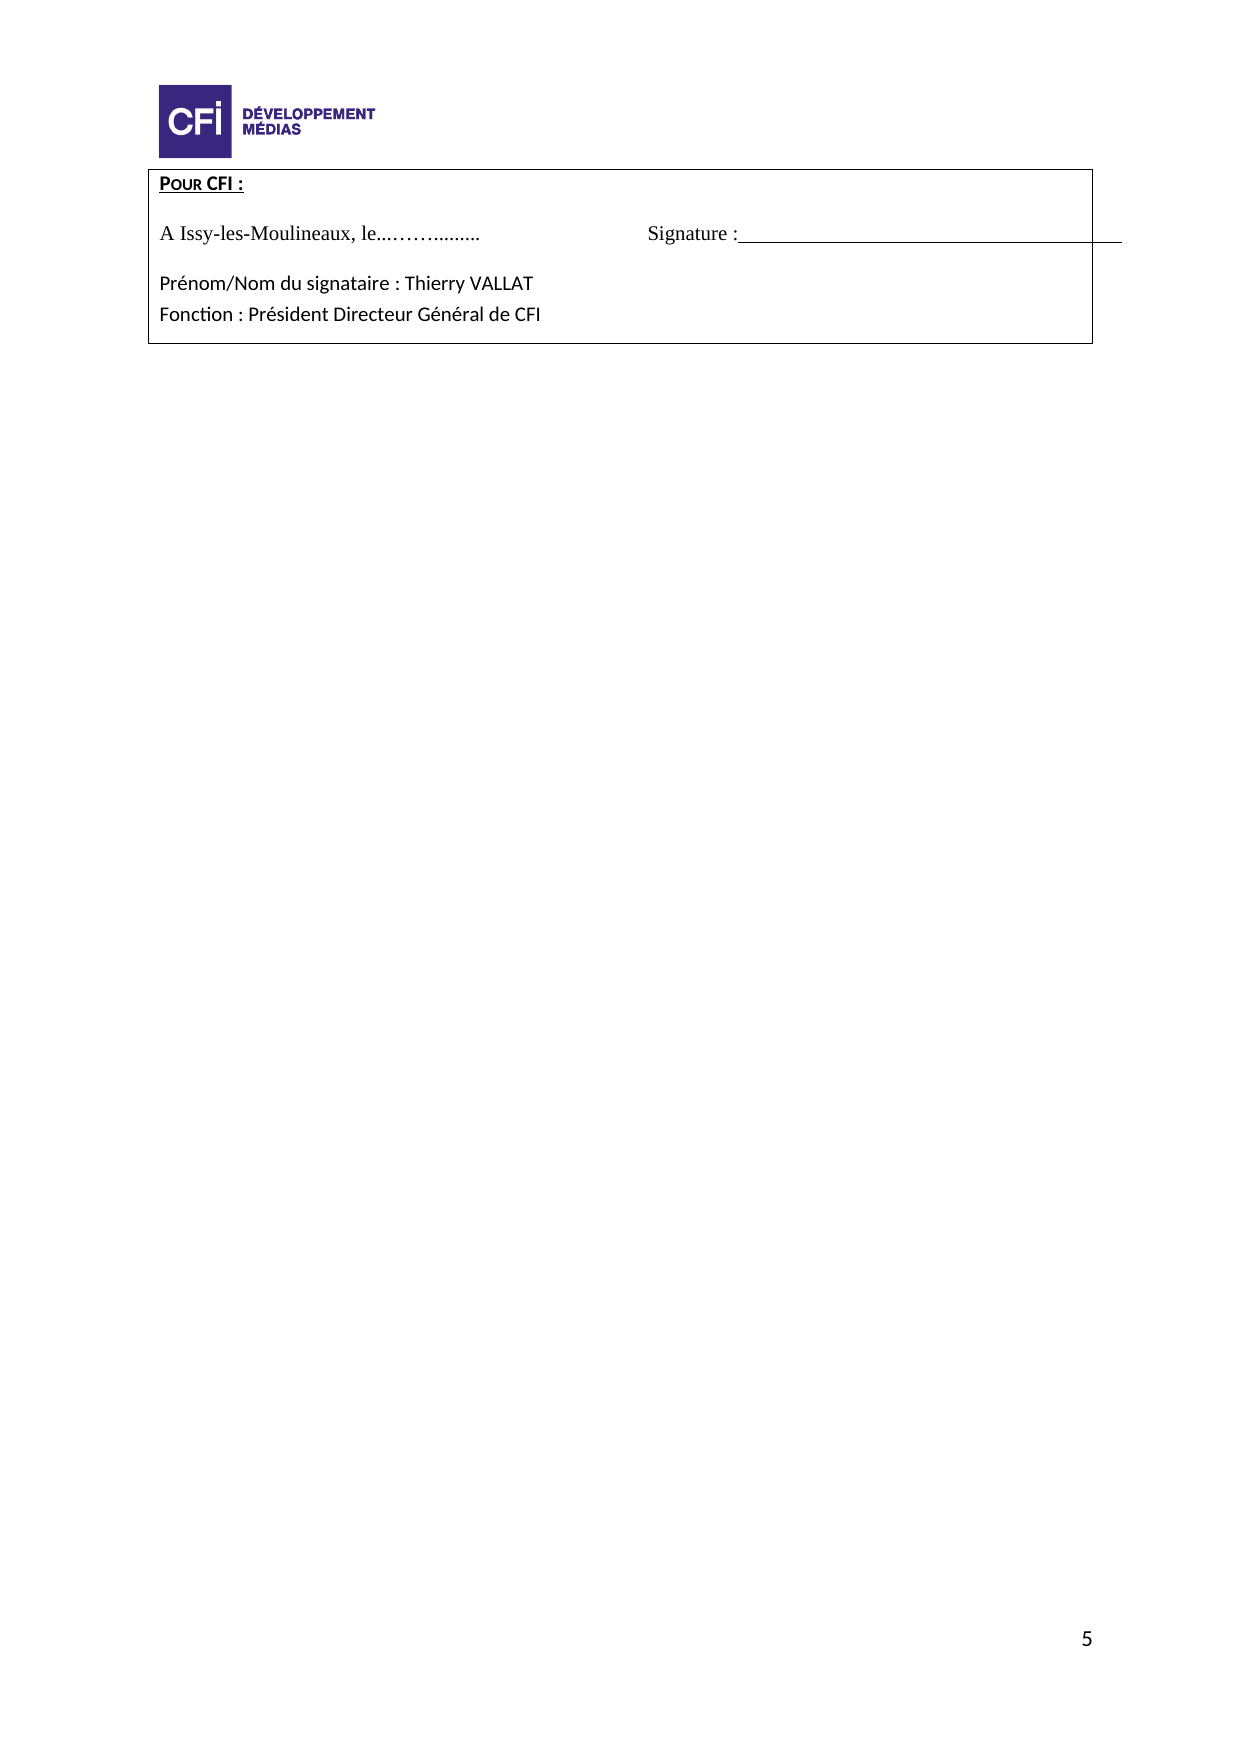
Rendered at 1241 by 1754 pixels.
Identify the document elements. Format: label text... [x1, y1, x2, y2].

picture [147, 73, 387, 169]
table_header Pour CFI : A Issy-les-Moulineaux, le...……......... Signature : Prénom/Nom du signataire : Thierry VALLAT Fonction : Président Directeur Général de CFI [149, 170, 1092, 342]
